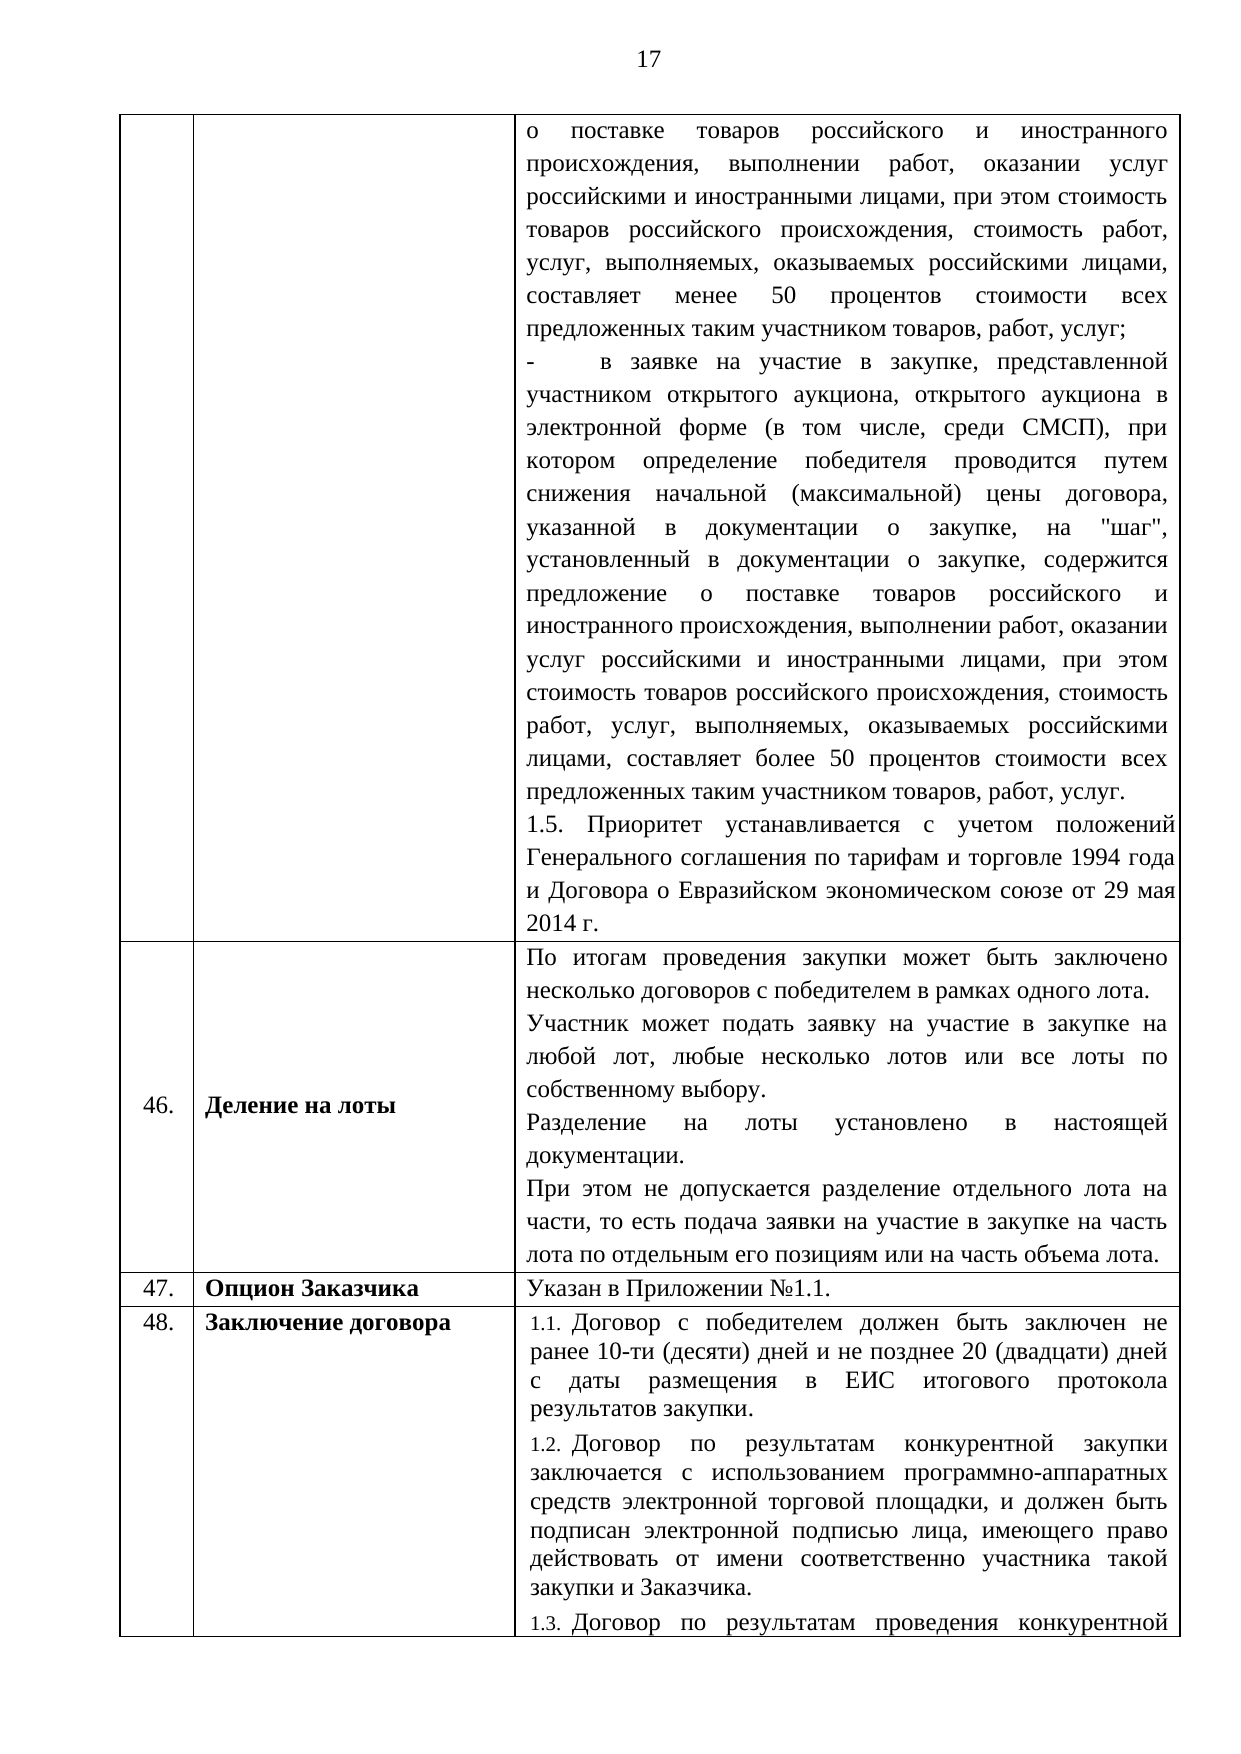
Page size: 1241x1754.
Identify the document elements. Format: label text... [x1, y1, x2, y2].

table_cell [516, 115, 1179, 941]
table_cell Заключение договора [194, 1307, 514, 1636]
table_cell [121, 115, 193, 941]
table_cell Указан в Приложении №1.1. [516, 1273, 1179, 1306]
table_cell [121, 942, 193, 1272]
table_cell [194, 115, 514, 941]
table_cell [516, 1307, 1179, 1636]
table_cell Опцион Заказчика [194, 1273, 514, 1306]
table_cell [121, 1273, 193, 1306]
table_cell Деление на лоты [194, 942, 514, 1272]
table_cell [121, 1307, 193, 1636]
table_cell По итогам проведения закупки может быть заключено несколько договоров с победителем в рамках одного лота. Участник может подать заявку на участие в закупке на любой лот, любые несколько лотов или все лоты по собственному выбору. Разделение на лоты установлено в настоящей документации. При этом не допускается разделение отдельного лота на части, то есть подача заявки на участие в закупке на часть лота по отдельным его позициям или на часть объема лота. [516, 942, 1179, 1272]
